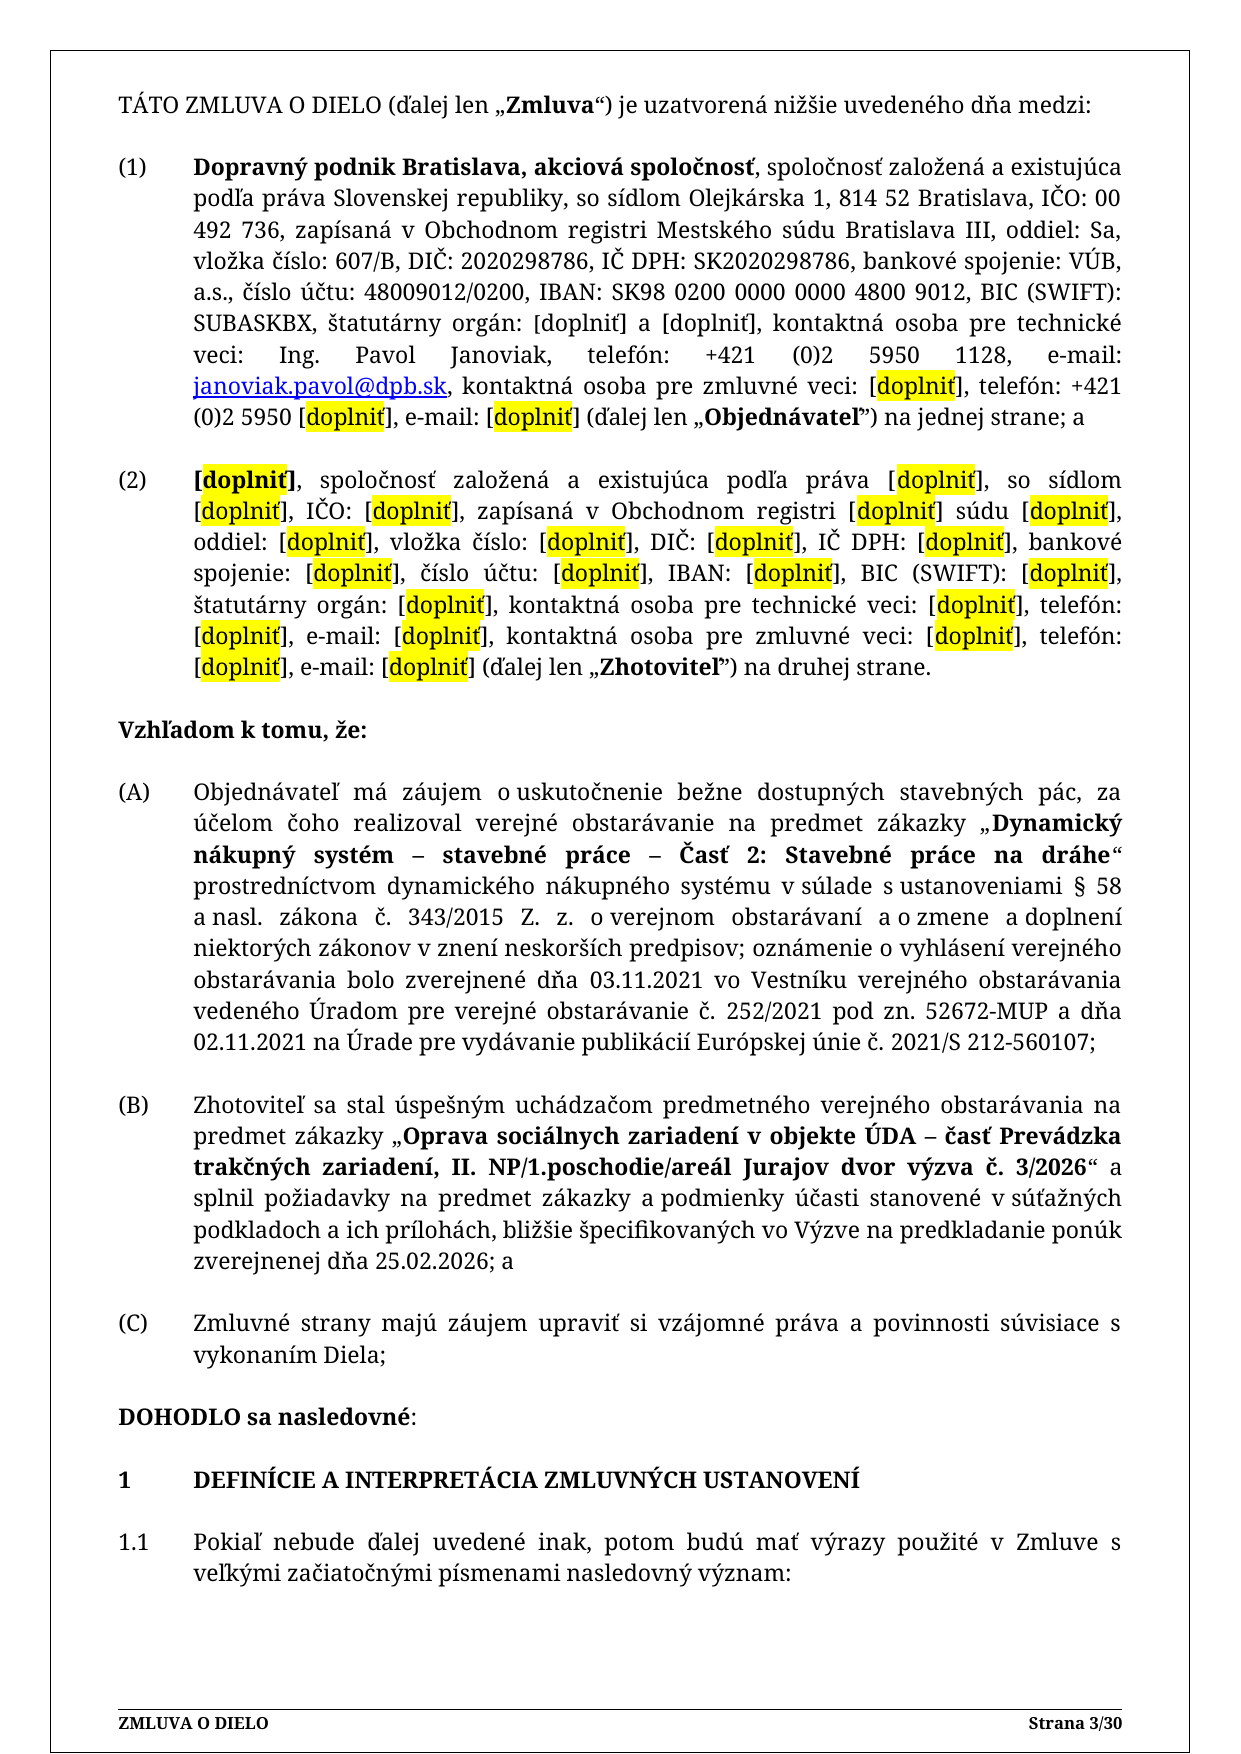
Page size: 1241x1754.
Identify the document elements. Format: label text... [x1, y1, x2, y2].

text TÁTO ZMLUVA O DIELO (ďalej len „Zmluva“) je uzatvorená nižšie uvedeného dňa medzi: [118, 89, 1122, 120]
list Pokiaľ nebude ďalej uvedené inak, potom budú mať výrazy použité v Zmluve s veľkými začiatočnými písmenami nasledovný význam: [118, 1526, 1122, 1589]
list Objednávateľ má záujem o uskutočnenie bežne dostupných stavebných pác, za účelom čoho realizoval verejné obstarávanie na predmet zákazky „Dynamický nákupný systém – stavebné práce – Časť 2: Stavebné práce na dráhe“ prostredníctvom dynamického nákupného systému v súlade s ustanoveniami § 58 a nasl. zákona č. 343/2015 Z. z. o verejnom obstarávaní a o zmene a doplnení niektorých zákonov v znení neskorších predpisov; oznámenie o vyhlásení verejného obstarávania bolo zverejnené dňa 03.11.2021 vo Vestníku verejného obstarávania vedeného Úradom pre verejné obstarávanie č. 252/2021 pod zn. 52672-MUP a dňa 02.11.2021 na Úrade pre vydávanie publikácií Európskej únie č. 2021/S 212-560107; [118, 776, 1122, 1057]
list Zmluvné strany majú záujem upraviť si vzájomné práva a povinnosti súvisiace s vykonaním Diela; [118, 1307, 1122, 1370]
text Vzhľadom k tomu, že: [118, 714, 1122, 745]
list Definície a interpretácia zmluvných ustanovení [118, 1464, 1122, 1495]
text DOHODLO sa nasledovné: [118, 1401, 1122, 1432]
list Dopravný podnik Bratislava, akciová spoločnosť, spoločnosť založená a existujúca podľa práva Slovenskej republiky, so sídlom Olejkárska 1, 814 52 Bratislava, IČO: 00 492 736, zapísaná v Obchodnom registri Mestského súdu Bratislava III, oddiel: Sa, vložka číslo: 607/B, DIČ: 2020298786, IČ DPH: SK2020298786, bankové spojenie: VÚB, a.s., číslo účtu: 48009012/0200, IBAN: SK98 0200 0000 0000 4800 9012, BIC (SWIFT): SUBASKBX, štatutárny orgán: [doplniť] a [doplniť], kontaktná osoba pre technické veci: Ing. Pavol Janoviak, telefón: +421 (0)2 5950 1128, e-mail: janoviak.pavol@dpb.sk, kontaktná osoba pre zmluvné veci: [doplniť], telefón: +421 (0)2 5950 [doplniť], e-mail: [doplniť] (ďalej len „Objednávateľ”) na jednej strane; a [118, 151, 1122, 432]
list [doplniť], spoločnosť založená a existujúca podľa práva [doplniť], so sídlom [doplniť], IČO: [doplniť], zapísaná v Obchodnom registri [doplniť] súdu [doplniť], oddiel: [doplniť], vložka číslo: [doplniť], DIČ: [doplniť], IČ DPH: [doplniť], bankové spojenie: [doplniť], číslo účtu: [doplniť], IBAN: [doplniť], BIC (SWIFT): [doplniť], štatutárny orgán: [doplniť], kontaktná osoba pre technické veci: [doplniť], telefón: [doplniť], e-mail: [doplniť], kontaktná osoba pre zmluvné veci: [doplniť], telefón: [doplniť], e-mail: [doplniť] (ďalej len „Zhotoviteľ”) na druhej strane. [118, 464, 1122, 682]
list Zhotoviteľ sa stal úspešným uchádzačom predmetného verejného obstarávania na predmet zákazky „Oprava sociálnych zariadení v objekte ÚDA – časť Prevádzka trakčných zariadení, II. NP/1.poschodie/areál Jurajov dvor výzva č. 3/2026“ a splnil požiadavky na predmet zákazky a podmienky účasti stanovené v súťažných podkladoch a ich prílohách, bližšie špecifikovaných vo Výzve na predkladanie ponúk zverejnenej dňa 25.02.2026; a [118, 1089, 1122, 1276]
